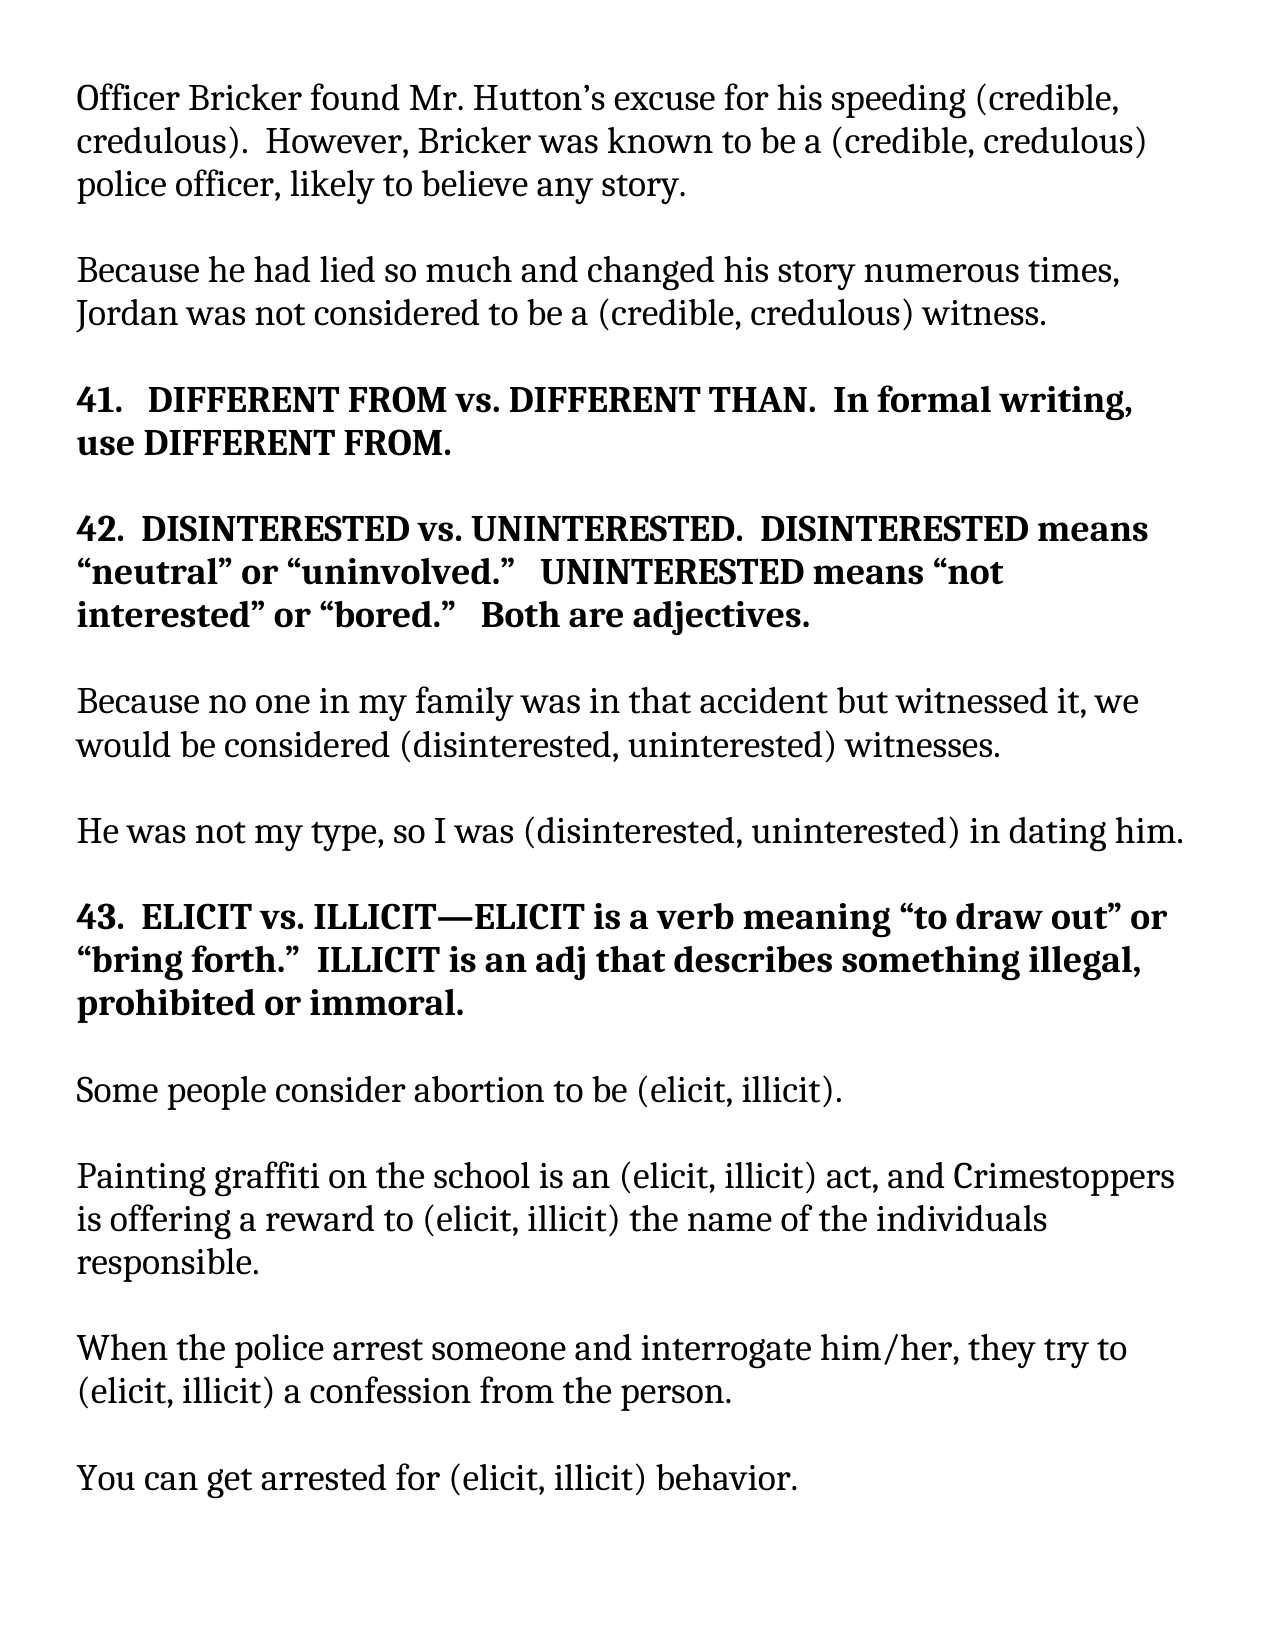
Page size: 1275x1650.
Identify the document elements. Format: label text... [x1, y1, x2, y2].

text 43. ELICIT vs. ILLICIT—ELICIT is a verb meaning “to draw out” or “bring forth.” ILLICIT is an adj that describes something illegal, prohibited or immoral. [76, 896, 1198, 1025]
text Because no one in my family was in that accident but witnessed it, we would be considered (disinterested, uninterested) witnesses. [76, 680, 1198, 766]
text Because he had lied so much and changed his story numerous times, Jordan was not considered to be a (credible, credulous) witness. [76, 249, 1198, 335]
text 41. DIFFERENT FROM vs. DIFFERENT THAN. In formal writing, use DIFFERENT FROM. [76, 378, 1198, 464]
text Some people consider abortion to be (elicit, illicit). [76, 1068, 1198, 1111]
text Painting graffiti on the school is an (elicit, illicit) act, and Crimestoppers is offering a reward to (elicit, illicit) the name of the individuals responsible. [76, 1154, 1198, 1284]
text When the police arrest someone and interrogate him/her, they try to (elicit, illicit) a confession from the person. [76, 1327, 1198, 1413]
text Officer Bricker found Mr. Hutton’s excuse for his speeding (credible, credulous). However, Bricker was known to be a (credible, credulous) police officer, likely to believe any story. [76, 76, 1198, 206]
text He was not my type, so I was (disinterested, uninterested) in dating him. [76, 809, 1198, 853]
text 42. DISINTERESTED vs. UNINTERESTED. DISINTERESTED means “neutral” or “uninvolved.” UNINTERESTED means “not interested” or “bored.” Both are adjectives. [76, 508, 1198, 637]
text You can get arrested for (elicit, illicit) behavior. [76, 1456, 1198, 1499]
